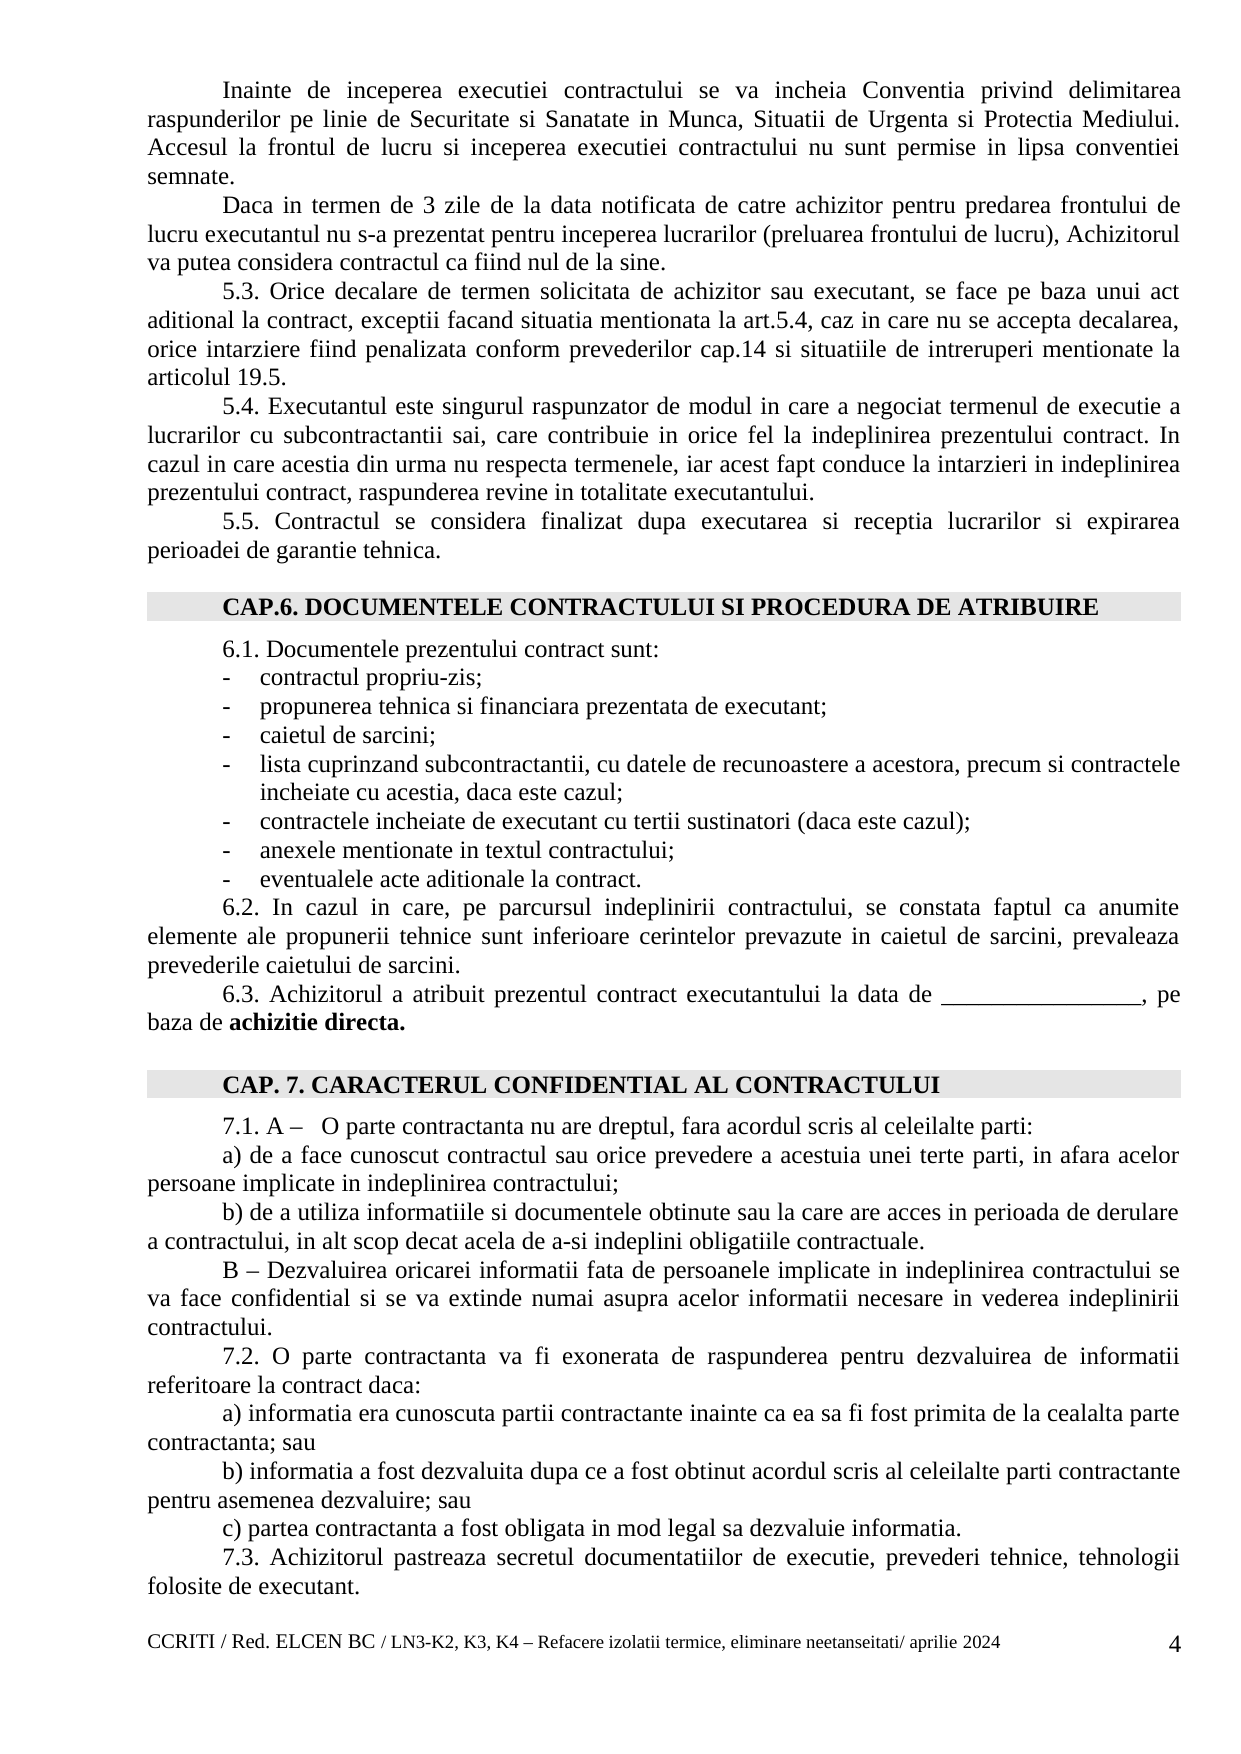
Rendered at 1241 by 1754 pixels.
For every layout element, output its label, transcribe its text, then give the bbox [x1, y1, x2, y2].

list propunerea tehnica si financiara prezentata de executant; [222, 691, 1181, 720]
text 5.3. Orice decalare de termen solicitata de achizitor sau executant, se face pe baza unui act aditional la contract, exceptii facand situatia mentionata la art.5.4, caz in care nu se accepta decalarea, orice intarziere fiind penalizata conform prevederilor cap.14 si situatiile de intreruperi mentionate la articolul 19.5. [147, 276, 1181, 391]
text 6.2. In cazul in care, pe parcursul indeplinirii contractului, se constata faptul ca anumite elemente ale propunerii tehnice sunt inferioare cerintelor prevazute in caietul de sarcini, prevaleaza prevederile caietului de sarcini. [147, 892, 1181, 979]
text 5.5. Contractul se considera finalizat dupa executarea si receptia lucrarilor si expirarea perioadei de garantie tehnica. [147, 506, 1181, 564]
text a) de a face cunoscut contractul sau orice prevedere a acestuia unei terte parti, in afara acelor persoane implicate in indeplinirea contractului; [147, 1140, 1181, 1197]
text a) informatia era cunoscuta partii contractante inainte ca ea sa fi fost primita de la cealalta parte contractanta; sau [147, 1398, 1181, 1456]
text 6.1. Documentele prezentului contract sunt: [147, 634, 1181, 662]
text 7.3. Achizitorul pastreaza secretul documentatiilor de executie, prevederi tehnice, tehnologii folosite de executant. [147, 1542, 1181, 1600]
subtitle CAP. 7. CARACTERUL CONFIDENTIAL AL CONTRACTULUI [147, 1070, 1181, 1098]
text 6.3. Achizitorul a atribuit prezentul contract executantului la data de ________________, pe baza de achizitie directa. [147, 979, 1181, 1036]
list contractul propriu-zis; [222, 662, 1181, 691]
text 7.1. A – O parte contractanta nu are dreptul, fara acordul scris al celeilalte parti: [147, 1111, 1181, 1140]
text 7.2. O parte contractanta va fi exonerata de raspunderea pentru dezvaluirea de informatii referitoare la contract daca: [147, 1341, 1181, 1398]
list contractele incheiate de executant cu tertii sustinatori (daca este cazul); [222, 806, 1181, 835]
text b) informatia a fost dezvaluita dupa ce a fost obtinut acordul scris al celeilalte parti contractante pentru asemenea dezvaluire; sau [147, 1456, 1181, 1513]
list anexele mentionate in textul contractului; [222, 835, 1181, 864]
list lista cuprinzand subcontractantii, cu datele de recunoastere a acestora, precum si contractele incheiate cu acestia, daca este cazul; [222, 749, 1181, 806]
text b) de a utiliza informatiile si documentele obtinute sau la care are acces in perioada de derulare a contractului, in alt scop decat acela de a-si indeplini obligatiile contractuale. [147, 1197, 1181, 1255]
text c) partea contractanta a fost obligata in mod legal sa dezvaluie informatia. [147, 1513, 1181, 1542]
subtitle CAP.6. DOCUMENTELE CONTRACTULUI SI PROCEDURA DE ATRIBUIRE [147, 592, 1181, 621]
list eventualele acte aditionale la contract. [222, 864, 1181, 892]
list caietul de sarcini; [222, 720, 1181, 749]
text Daca in termen de 3 zile de la data notificata de catre achizitor pentru predarea frontului de lucru executantul nu s-a prezentat pentru inceperea lucrarilor (preluarea frontului de lucru), Achizitorul va putea considera contractul ca fiind nul de la sine. [147, 190, 1181, 276]
text B – Dezvaluirea oricarei informatii fata de persoanele implicate in indeplinirea contractului se va face confidential si se va extinde numai asupra acelor informatii necesare in vederea indeplinirii contractului. [147, 1255, 1181, 1341]
text Inainte de inceperea executiei contractului se va incheia Conventia privind delimitarea raspunderilor pe linie de Securitate si Sanatate in Munca, Situatii de Urgenta si Protectia Mediului. Accesul la frontul de lucru si inceperea executiei contractului nu sunt permise in lipsa conventiei semnate. [147, 75, 1182, 190]
text 5.4. Executantul este singurul raspunzator de modul in care a negociat termenul de executie a lucrarilor cu subcontractantii sai, care contribuie in orice fel la indeplinirea prezentului contract. In cazul in care acestia din urma nu respecta termenele, iar acest fapt conduce la intarzieri in indeplinirea prezentului contract, raspunderea revine in totalitate executantului. [147, 391, 1181, 506]
